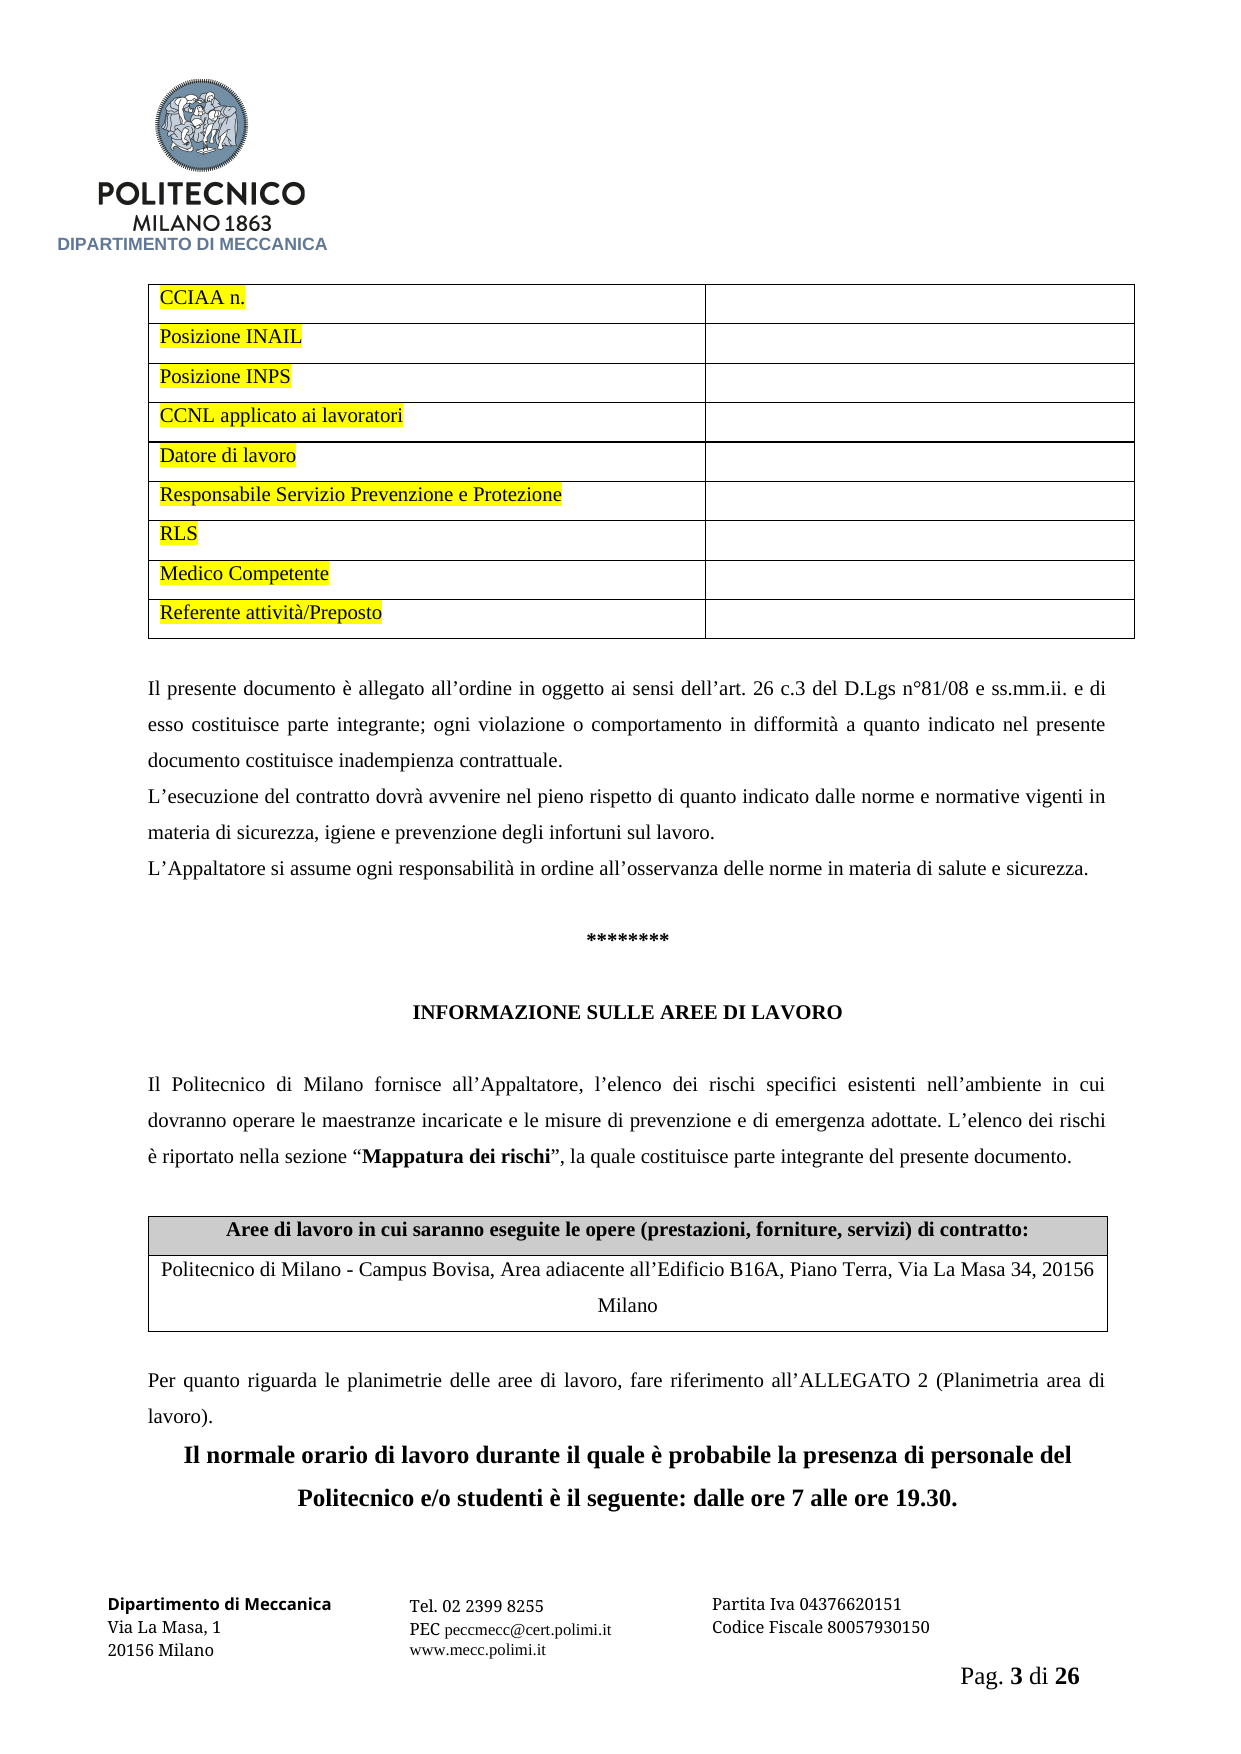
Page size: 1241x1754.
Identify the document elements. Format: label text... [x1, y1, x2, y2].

text Il normale orario di lavoro durante il quale è probabile la presenza di personale del Politecnico e/o studenti è il seguente: dalle ore 7 alle ore 19.30. [148, 1440, 1107, 1512]
text Il Politecnico di Milano fornisce all’Appaltatore, l’elenco dei rischi specifici esistenti nell’ambiente in cui dovranno operare le maestranze incaricate e le misure di prevenzione e di emergenza adottate. L’elenco dei rischi è riportato nella sezione “Mappatura dei rischi”, la quale costituisce parte integrante del presente documento. [148, 1072, 1107, 1168]
table_cell [706, 482, 1134, 520]
text Per quanto riguarda le planimetrie delle aree di lavoro, fare riferimento all’ALLEGATO 2 (Planimetria area di lavoro). [148, 1368, 1107, 1428]
title ******** [148, 928, 1107, 952]
text INFORMAZIONE SULLE AREE DI LAVORO [148, 1000, 1107, 1024]
table_cell RLS [149, 521, 705, 559]
table_cell Responsabile Servizio Prevenzione e Protezione [149, 482, 705, 520]
table_header Aree di lavoro in cui saranno eseguite le opere (prestazioni, forniture, servizi) di contratto: [149, 1217, 1107, 1255]
table_cell [706, 521, 1134, 559]
table_cell Datore di lavoro [149, 443, 705, 481]
table_cell [706, 403, 1134, 441]
table_cell Posizione INAIL [149, 324, 705, 363]
table_cell CCNL applicato ai lavoratori [149, 403, 705, 441]
table_cell [706, 600, 1134, 638]
table_cell Medico Competente [149, 561, 705, 599]
table_cell [706, 285, 1134, 323]
text Il presente documento è allegato all’ordine in oggetto ai sensi dell’art. 26 c.3 del D.Lgs n°81/08 e ss.mm.ii. e di esso costituisce parte integrante; ogni violazione o comportamento in difformità a quanto indicato nel presente documento costituisce inadempienza contrattuale. [148, 675, 1107, 772]
text L’esecuzione del contratto dovrà avvenire nel pieno rispetto di quanto indicato dalle norme e normative vigenti in materia di sicurezza, igiene e prevenzione degli infortuni sul lavoro. [148, 783, 1107, 844]
table_cell [706, 364, 1134, 402]
table_cell [706, 561, 1134, 599]
table_cell CCIAA n. [149, 285, 705, 323]
table_cell [706, 324, 1134, 363]
table_cell Posizione INPS [149, 364, 705, 402]
picture [98, 79, 305, 231]
table_cell Referente attività/Preposto [149, 600, 705, 638]
text L’Appaltatore si assume ogni responsabilità in ordine all’osservanza delle norme in materia di salute e sicurezza. [148, 856, 1107, 880]
table_cell [706, 443, 1134, 481]
table_cell Politecnico di Milano - Campus Bovisa, Area adiacente all’Edificio B16A, Piano Terra, Via La Masa 34, 20156 Milano [149, 1256, 1107, 1331]
